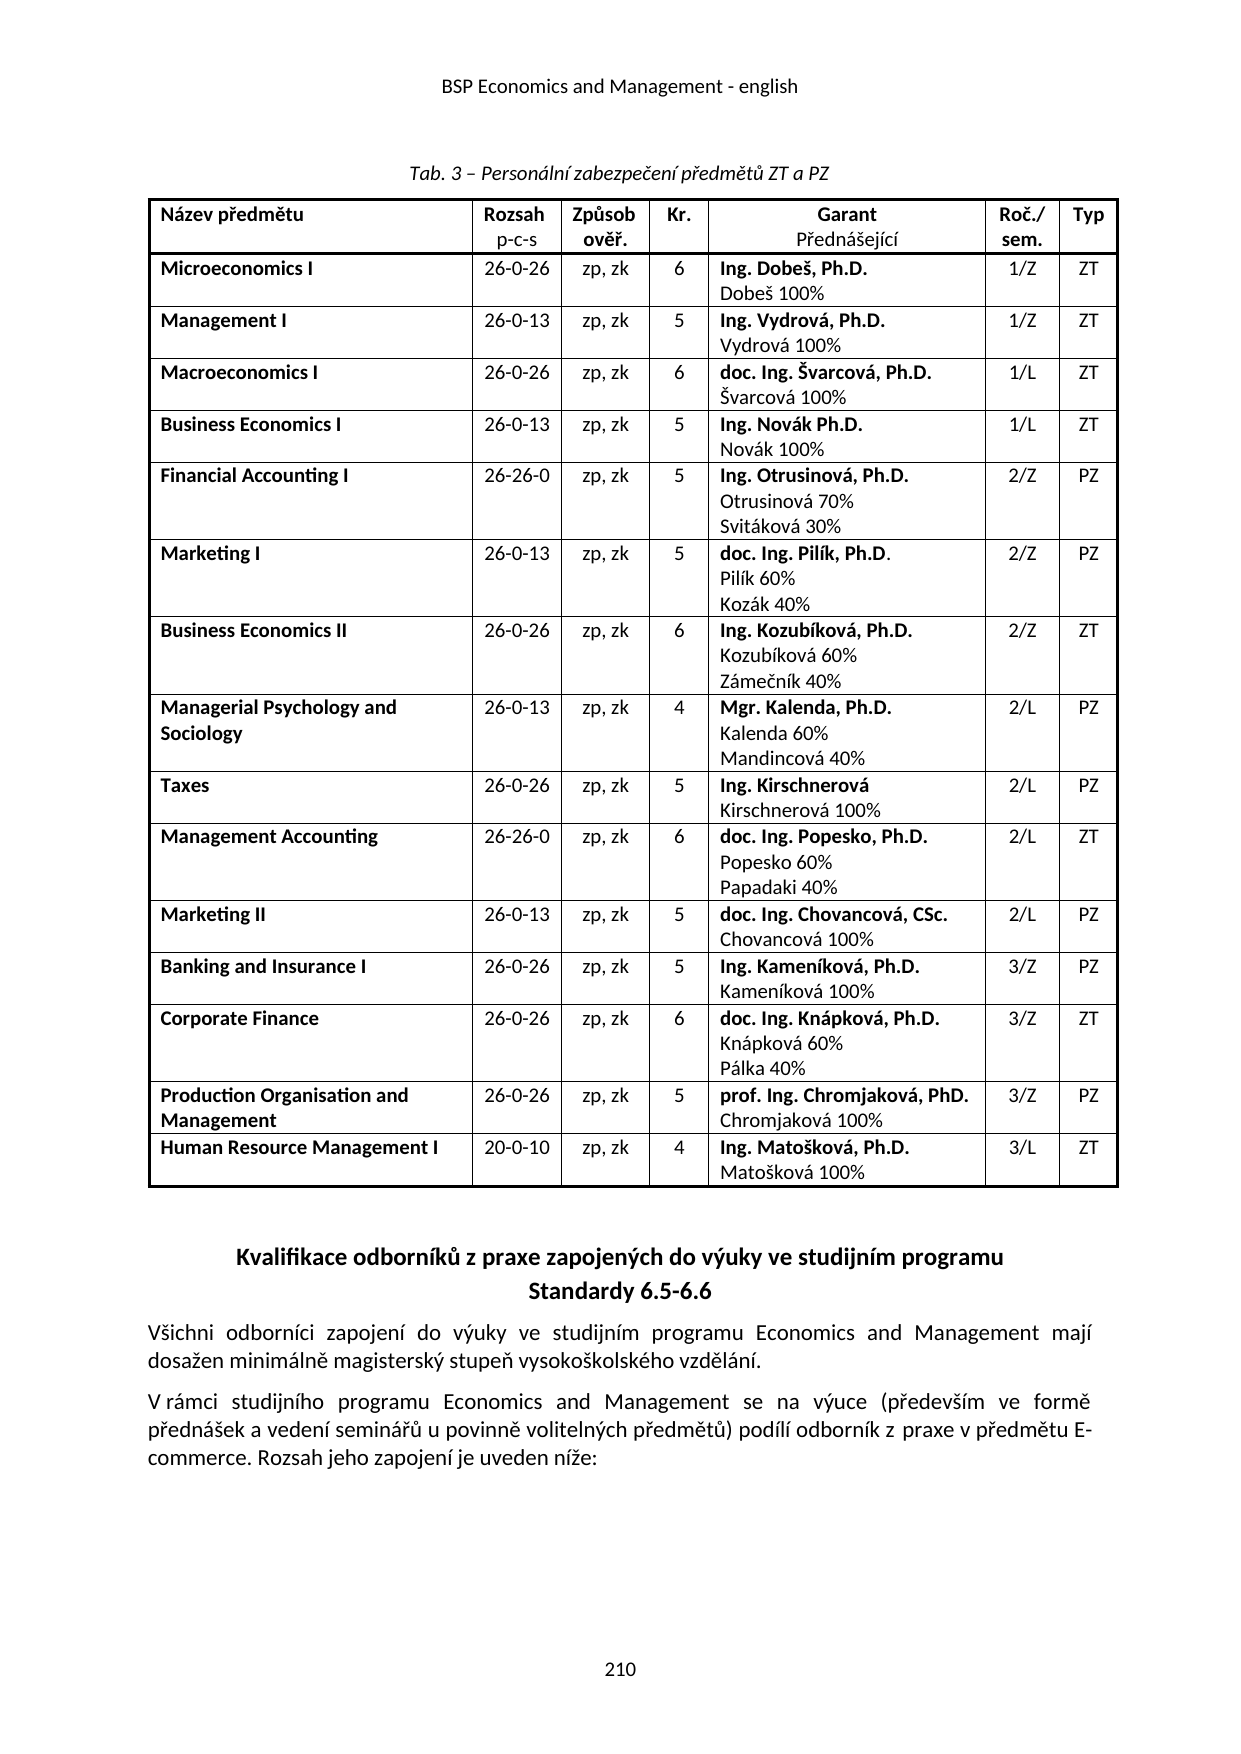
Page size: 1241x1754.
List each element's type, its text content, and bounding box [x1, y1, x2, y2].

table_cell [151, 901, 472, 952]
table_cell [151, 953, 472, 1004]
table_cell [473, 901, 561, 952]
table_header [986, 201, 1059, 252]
text Všichni odborníci zapojení do výuky ve studijním programu Economics and Management mají dosažen minimálně magisterský stupeň vysokoškolského vzdělání. [148, 1318, 1093, 1374]
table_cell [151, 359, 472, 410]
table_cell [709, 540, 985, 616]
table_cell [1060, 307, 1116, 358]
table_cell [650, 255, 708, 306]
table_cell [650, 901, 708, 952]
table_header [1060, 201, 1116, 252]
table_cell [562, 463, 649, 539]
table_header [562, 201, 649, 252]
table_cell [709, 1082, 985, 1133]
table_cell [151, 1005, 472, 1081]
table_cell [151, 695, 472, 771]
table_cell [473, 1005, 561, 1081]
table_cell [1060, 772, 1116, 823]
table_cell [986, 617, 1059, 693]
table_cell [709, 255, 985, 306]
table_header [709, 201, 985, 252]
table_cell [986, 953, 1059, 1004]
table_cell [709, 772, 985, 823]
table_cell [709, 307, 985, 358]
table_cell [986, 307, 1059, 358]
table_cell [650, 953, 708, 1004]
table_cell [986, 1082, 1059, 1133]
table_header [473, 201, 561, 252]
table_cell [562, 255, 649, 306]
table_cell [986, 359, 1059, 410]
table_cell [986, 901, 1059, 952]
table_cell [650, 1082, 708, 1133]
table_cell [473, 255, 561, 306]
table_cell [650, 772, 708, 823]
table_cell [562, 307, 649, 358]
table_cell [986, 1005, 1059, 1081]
text V rámci studijního programu Economics and Management se na výuce (především ve formě přednášek a vedení seminářů u povinně volitelných předmětů) podílí odborník z praxe v předmětu E-commerce. Rozsah jeho zapojení je uveden níže: [148, 1387, 1093, 1471]
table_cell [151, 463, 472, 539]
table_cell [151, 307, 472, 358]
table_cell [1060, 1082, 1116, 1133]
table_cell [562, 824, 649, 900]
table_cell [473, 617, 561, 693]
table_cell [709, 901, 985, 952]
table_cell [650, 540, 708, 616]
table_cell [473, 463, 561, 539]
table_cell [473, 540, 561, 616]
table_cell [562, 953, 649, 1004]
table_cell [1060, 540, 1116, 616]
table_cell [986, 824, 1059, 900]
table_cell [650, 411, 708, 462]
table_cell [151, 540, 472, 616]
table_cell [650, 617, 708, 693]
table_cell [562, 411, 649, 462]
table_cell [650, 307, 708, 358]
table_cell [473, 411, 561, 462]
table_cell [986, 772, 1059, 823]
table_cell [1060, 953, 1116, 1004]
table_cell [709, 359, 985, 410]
subtitle Kvalifikace odborníků z praxe zapojených do výuky ve studijním programu [148, 1241, 1093, 1271]
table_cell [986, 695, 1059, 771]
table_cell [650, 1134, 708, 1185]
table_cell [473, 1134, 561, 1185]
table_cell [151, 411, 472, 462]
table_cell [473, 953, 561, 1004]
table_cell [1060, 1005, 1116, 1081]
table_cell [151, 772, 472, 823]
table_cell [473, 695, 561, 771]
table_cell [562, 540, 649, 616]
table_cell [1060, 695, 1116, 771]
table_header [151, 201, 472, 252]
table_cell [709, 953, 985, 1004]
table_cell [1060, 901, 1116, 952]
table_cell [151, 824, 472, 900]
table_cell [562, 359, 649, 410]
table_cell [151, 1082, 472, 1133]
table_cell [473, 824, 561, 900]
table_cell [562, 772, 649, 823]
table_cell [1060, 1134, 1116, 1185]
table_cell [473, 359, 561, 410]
subtitle Standardy 6.5-6.6 [148, 1276, 1093, 1306]
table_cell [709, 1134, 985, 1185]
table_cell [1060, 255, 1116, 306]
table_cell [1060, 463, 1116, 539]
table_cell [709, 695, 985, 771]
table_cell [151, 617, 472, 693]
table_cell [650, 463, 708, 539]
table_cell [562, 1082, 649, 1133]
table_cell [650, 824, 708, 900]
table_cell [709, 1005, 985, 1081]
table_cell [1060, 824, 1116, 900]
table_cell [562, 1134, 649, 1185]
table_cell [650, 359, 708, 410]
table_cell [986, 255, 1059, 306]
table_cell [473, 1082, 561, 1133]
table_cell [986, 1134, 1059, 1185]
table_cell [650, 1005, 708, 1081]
text Tab. 3 – Personální zabezpečení předmětů ZT a PZ [148, 160, 1093, 186]
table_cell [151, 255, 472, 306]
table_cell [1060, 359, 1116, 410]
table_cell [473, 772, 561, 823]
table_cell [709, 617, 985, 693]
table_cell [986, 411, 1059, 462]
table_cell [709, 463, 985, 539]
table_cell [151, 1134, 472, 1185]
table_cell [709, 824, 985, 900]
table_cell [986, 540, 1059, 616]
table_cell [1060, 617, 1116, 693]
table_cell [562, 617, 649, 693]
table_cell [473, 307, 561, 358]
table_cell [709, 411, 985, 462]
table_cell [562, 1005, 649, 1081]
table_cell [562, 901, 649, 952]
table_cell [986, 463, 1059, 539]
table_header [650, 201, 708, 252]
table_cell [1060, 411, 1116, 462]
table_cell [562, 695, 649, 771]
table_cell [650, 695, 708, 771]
